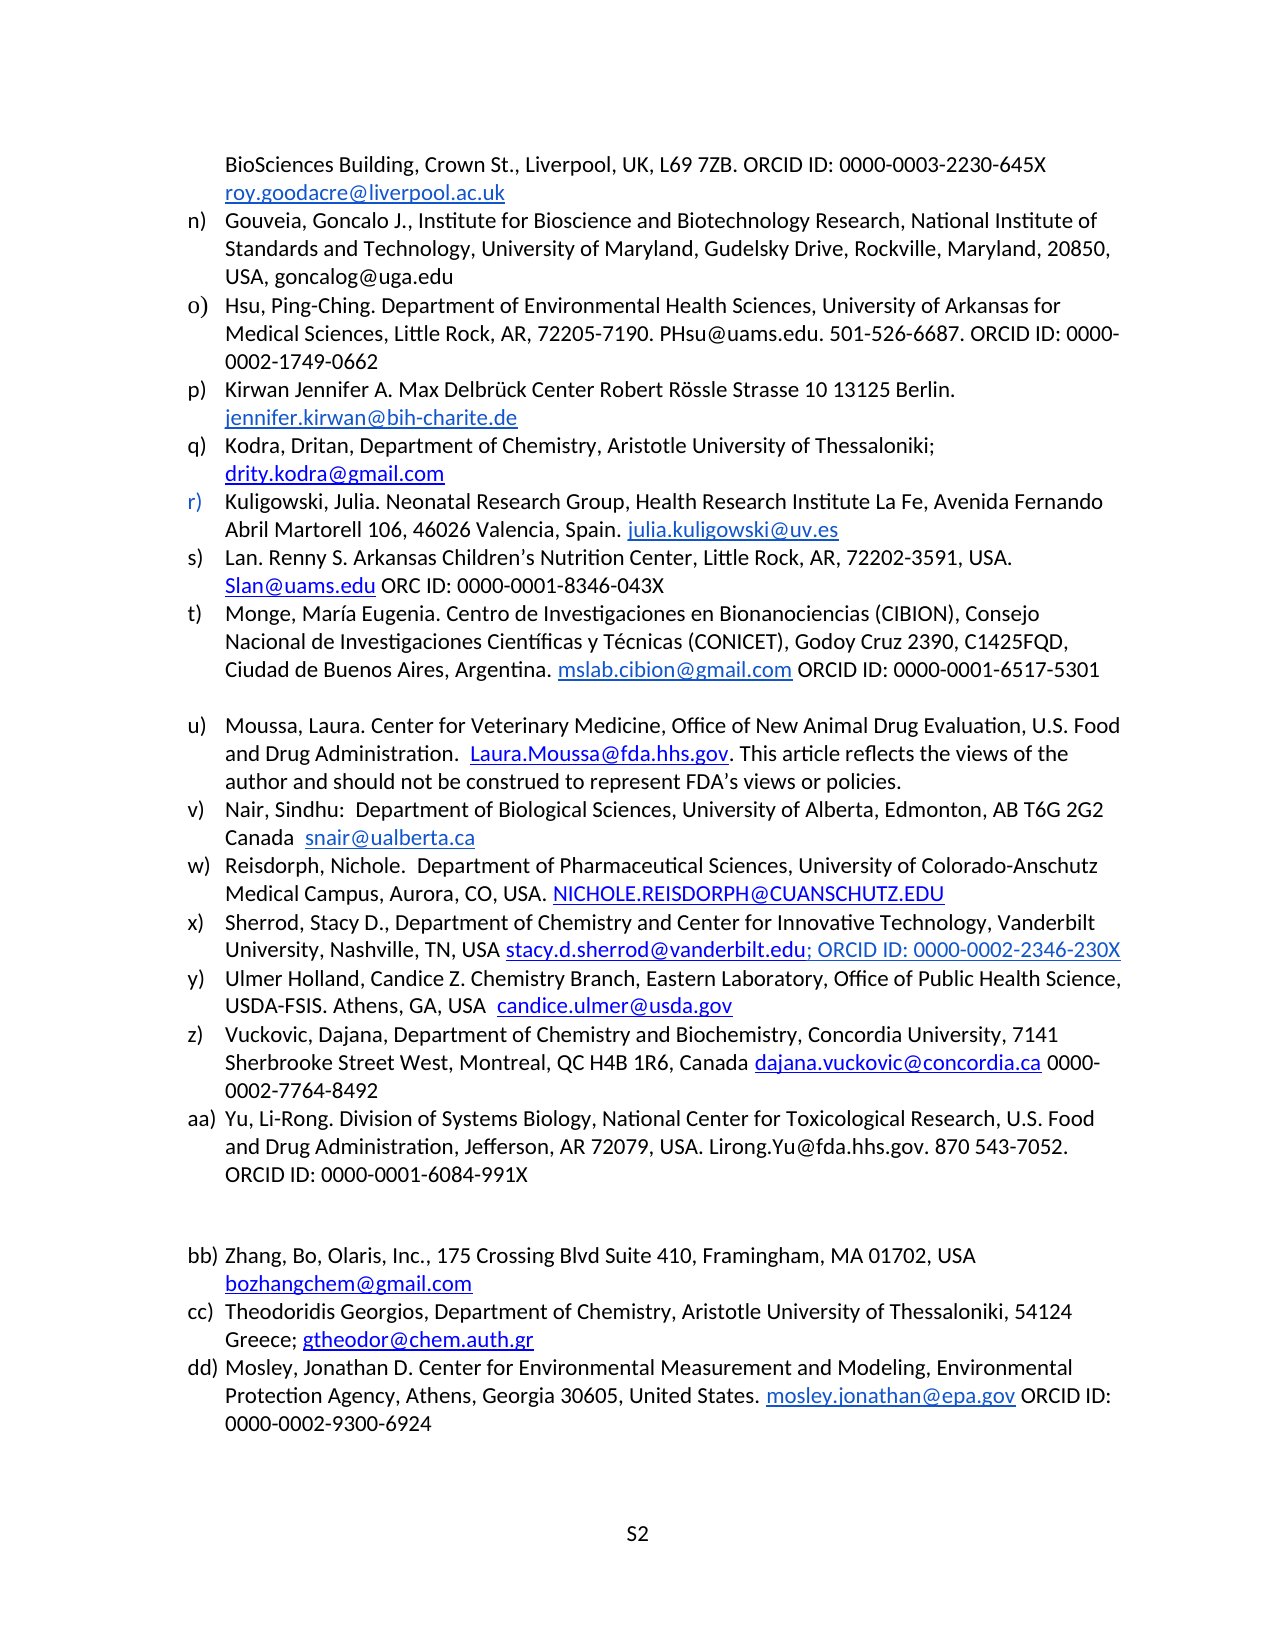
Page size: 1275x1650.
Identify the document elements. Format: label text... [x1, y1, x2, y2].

list Vuckovic, Dajana, Department of Chemistry and Biochemistry, Concordia University, 7141 Sherbrooke Street West, Montreal, QC H4B 1R6, Canada dajana.vuckovic@concordia.ca 0000-0002-7764-8492 [187, 1020, 1125, 1104]
list Zhang, Bo, Olaris, Inc., 175 Crossing Blvd Suite 410, Framingham, MA 01702, USA bozhangchem@gmail.com [187, 1241, 1125, 1297]
list Kuligowski, Julia. Neonatal Research Group, Health Research Institute La Fe, Avenida Fernando Abril Martorell 106, 46026 Valencia, Spain. julia.kuligowski@uv.es [187, 487, 1125, 543]
list Kodra, Dritan, Department of Chemistry, Aristotle University of Thessaloniki; drity.kodra@gmail.com [187, 431, 1125, 487]
list Reisdorph, Nichole. Department of Pharmaceutical Sciences, University of Colorado-Anschutz Medical Campus, Aurora, CO, USA. NICHOLE.REISDORPH@CUANSCHUTZ.EDU [187, 852, 1125, 908]
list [187, 150, 1125, 206]
list Kirwan Jennifer A. Max Delbrück Center Robert Rössle Strasse 10 13125 Berlin. jennifer.kirwan@bih-charite.de [187, 375, 1125, 431]
list Ulmer Holland, Candice Z. Chemistry Branch, Eastern Laboratory, Office of Public Health Science, USDA-FSIS. Athens, GA, USA candice.ulmer@usda.gov [187, 964, 1125, 1020]
list Sherrod, Stacy D., Department of Chemistry and Center for Innovative Technology, Vanderbilt University, Nashville, TN, USA stacy.d.sherrod@vanderbilt.edu; ORCID ID: 0000-0002-2346-230X [187, 908, 1125, 964]
list Gouveia, Goncalo J., Institute for Bioscience and Biotechnology Research, National Institute of Standards and Technology, University of Maryland, Gudelsky Drive, Rockville, Maryland, 20850, USA, goncalog@uga.edu [187, 206, 1125, 290]
list Mosley, Jonathan D. Center for Environmental Measurement and Modeling, Environmental Protection Agency, Athens, Georgia 30605, United States. mosley.jonathan@epa.gov ORCID ID: 0000-0002-9300-6924 [187, 1353, 1125, 1437]
list Theodoridis Georgios, Department of Chemistry, Aristotle University of Thessaloniki, 54124 Greece; gtheodor@chem.auth.gr [187, 1297, 1125, 1353]
list Nair, Sindhu: Department of Biological Sciences, University of Alberta, Edmonton, AB T6G 2G2 Canada snair@ualberta.ca [187, 796, 1125, 852]
list Moussa, Laura. Center for Veterinary Medicine, Office of New Animal Drug Evaluation, U.S. Food and Drug Administration. Laura.Moussa@fda.hhs.gov. This article reflects the views of the author and should not be construed to represent FDA’s views or policies. [187, 711, 1125, 796]
list Lan. Renny S. Arkansas Children’s Nutrition Center, Little Rock, AR, 72202-3591, USA. Slan@uams.edu ORC ID: 0000-0001-8346-043X [187, 543, 1125, 599]
list Hsu, Ping-Ching. Department of Environmental Health Sciences, University of Arkansas for Medical Sciences, Little Rock, AR, 72205-7190. PHsu@uams.edu. 501-526-6687. ORCID ID: 0000-0002-1749-0662 [187, 290, 1125, 375]
list Monge, María Eugenia. Centro de Investigaciones en Bionanociencias (CIBION), Consejo Nacional de Investigaciones Científicas y Técnicas (CONICET), Godoy Cruz 2390, C1425FQD, Ciudad de Buenos Aires, Argentina. mslab.cibion@gmail.com ORCID ID: 0000-0001-6517-5301 [187, 599, 1125, 711]
list Yu, Li-Rong. Division of Systems Biology, National Center for Toxicological Research, U.S. Food and Drug Administration, Jefferson, AR 72079, USA. Lirong.Yu@fda.hhs.gov. 870 543-7052. ORCID ID: 0000-0001-6084-991X [187, 1104, 1125, 1188]
